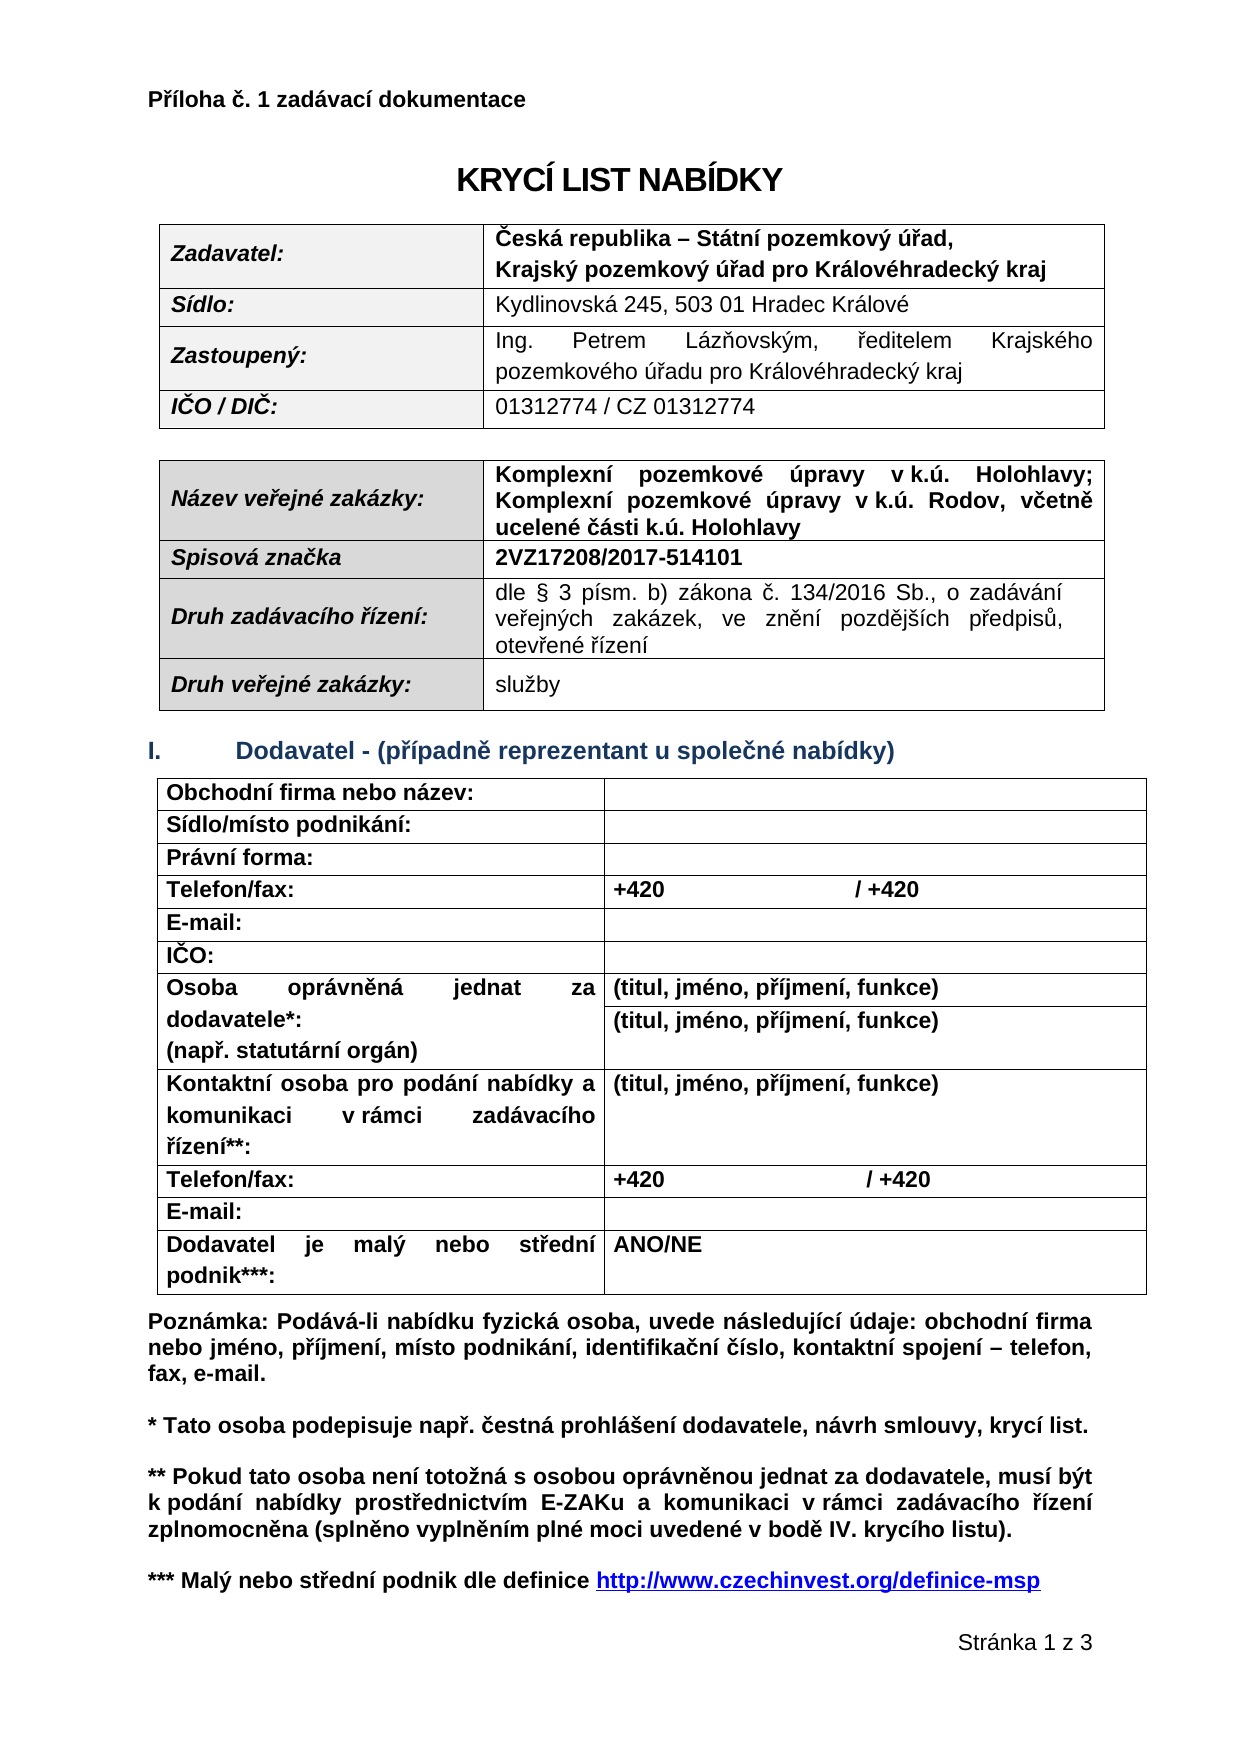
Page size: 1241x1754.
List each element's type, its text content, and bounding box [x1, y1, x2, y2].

table_cell ANO/NE [605, 1231, 1146, 1294]
table_cell Sídlo/místo podnikání: [158, 811, 604, 843]
table_cell Spisová značka [160, 541, 483, 578]
subtitle Dodavatel - (případně reprezentant u společné nabídky) [148, 736, 1092, 765]
table_cell (titul, jméno, příjmení, funkce) [605, 974, 1146, 1006]
table_cell (titul, jméno, příjmení, funkce) [605, 1070, 1146, 1165]
table_cell +420 / +420 [605, 1166, 1146, 1197]
table_cell IČO / DIČ: [160, 391, 483, 427]
table_cell +420 / +420 [605, 876, 1146, 908]
table_cell [605, 942, 1146, 973]
table_cell Dodavatel je malý nebo střední podnik***: [158, 1231, 604, 1294]
text ** Pokud tato osoba není totožná s osobou oprávněnou jednat za dodavatele, musí být k podání nabídky prostřednictvím E-ZAKu a komunikaci v rámci zadávacího řízení zplnomocněna (splněno vyplněním plné moci uvedené v bodě IV. krycího listu). [148, 1463, 1092, 1542]
table_header Česká republika – Státní pozemkový úřad, Krajský pozemkový úřad pro Královéhradecký kraj [484, 225, 1104, 288]
table_header Obchodní firma nebo název: [158, 779, 604, 810]
table_cell služby [484, 659, 1104, 710]
table_cell [605, 1198, 1146, 1230]
table_cell Ing. Petrem Lázňovským, ředitelem Krajského pozemkového úřadu pro Královéhradecký kraj [484, 327, 1104, 390]
table_cell E-mail: [158, 909, 604, 941]
table_header Název veřejné zakázky: [160, 461, 483, 540]
table_header [605, 779, 1146, 810]
table_cell Telefon/fax: [158, 1166, 604, 1197]
table_cell [605, 844, 1146, 875]
table_header Komplexní pozemkové úpravy v k.ú. Holohlavy; Komplexní pozemkové úpravy v k.ú. Rodov, včetně ucelené části k.ú. Holohlavy [484, 461, 1104, 540]
table_cell Telefon/fax: [158, 876, 604, 908]
table_cell Zastoupený: [160, 327, 483, 390]
table_cell dle § 3 písm. b) zákona č. 134/2016 Sb., o zadávání veřejných zakázek, ve znění pozdějších předpisů, otevřené řízení [484, 579, 1104, 658]
table_cell Kydlinovská 245, 503 01 Hradec Králové [484, 289, 1104, 326]
table_cell E-mail: [158, 1198, 604, 1230]
table_cell Osoba oprávněná jednat za dodavatele*: (např. statutární orgán) [158, 974, 604, 1069]
table_cell [605, 811, 1146, 843]
table_cell [605, 909, 1146, 941]
table_cell Kontaktní osoba pro podání nabídky a komunikaci v rámci zadávacího řízení**: [158, 1070, 604, 1165]
table_cell Právní forma: [158, 844, 604, 875]
text *** Malý nebo střední podnik dle definice http://www.czechinvest.org/definice-msp [148, 1567, 1092, 1593]
table_cell Sídlo: [160, 289, 483, 326]
table_cell (titul, jméno, příjmení, funkce) [605, 1007, 1146, 1069]
table_cell Druh veřejné zakázky: [160, 659, 483, 710]
table_cell IČO: [158, 942, 604, 973]
text * Tato osoba podepisuje např. čestná prohlášení dodavatele, návrh smlouvy, krycí list. [148, 1412, 1092, 1438]
text Poznámka: Podává-li nabídku fyzická osoba, uvede následující údaje: obchodní firma nebo jméno, příjmení, místo podnikání, identifikační číslo, kontaktní spojení – telefon, fax, e-mail. [148, 1308, 1092, 1387]
table_header Zadavatel: [160, 225, 483, 288]
table_cell 01312774 / CZ 01312774 [484, 391, 1104, 427]
table_cell 2VZ17208/2017-514101 [484, 541, 1104, 578]
title Krycí list nabídky [148, 160, 1092, 199]
table_cell Druh zadávacího řízení: [160, 579, 483, 658]
